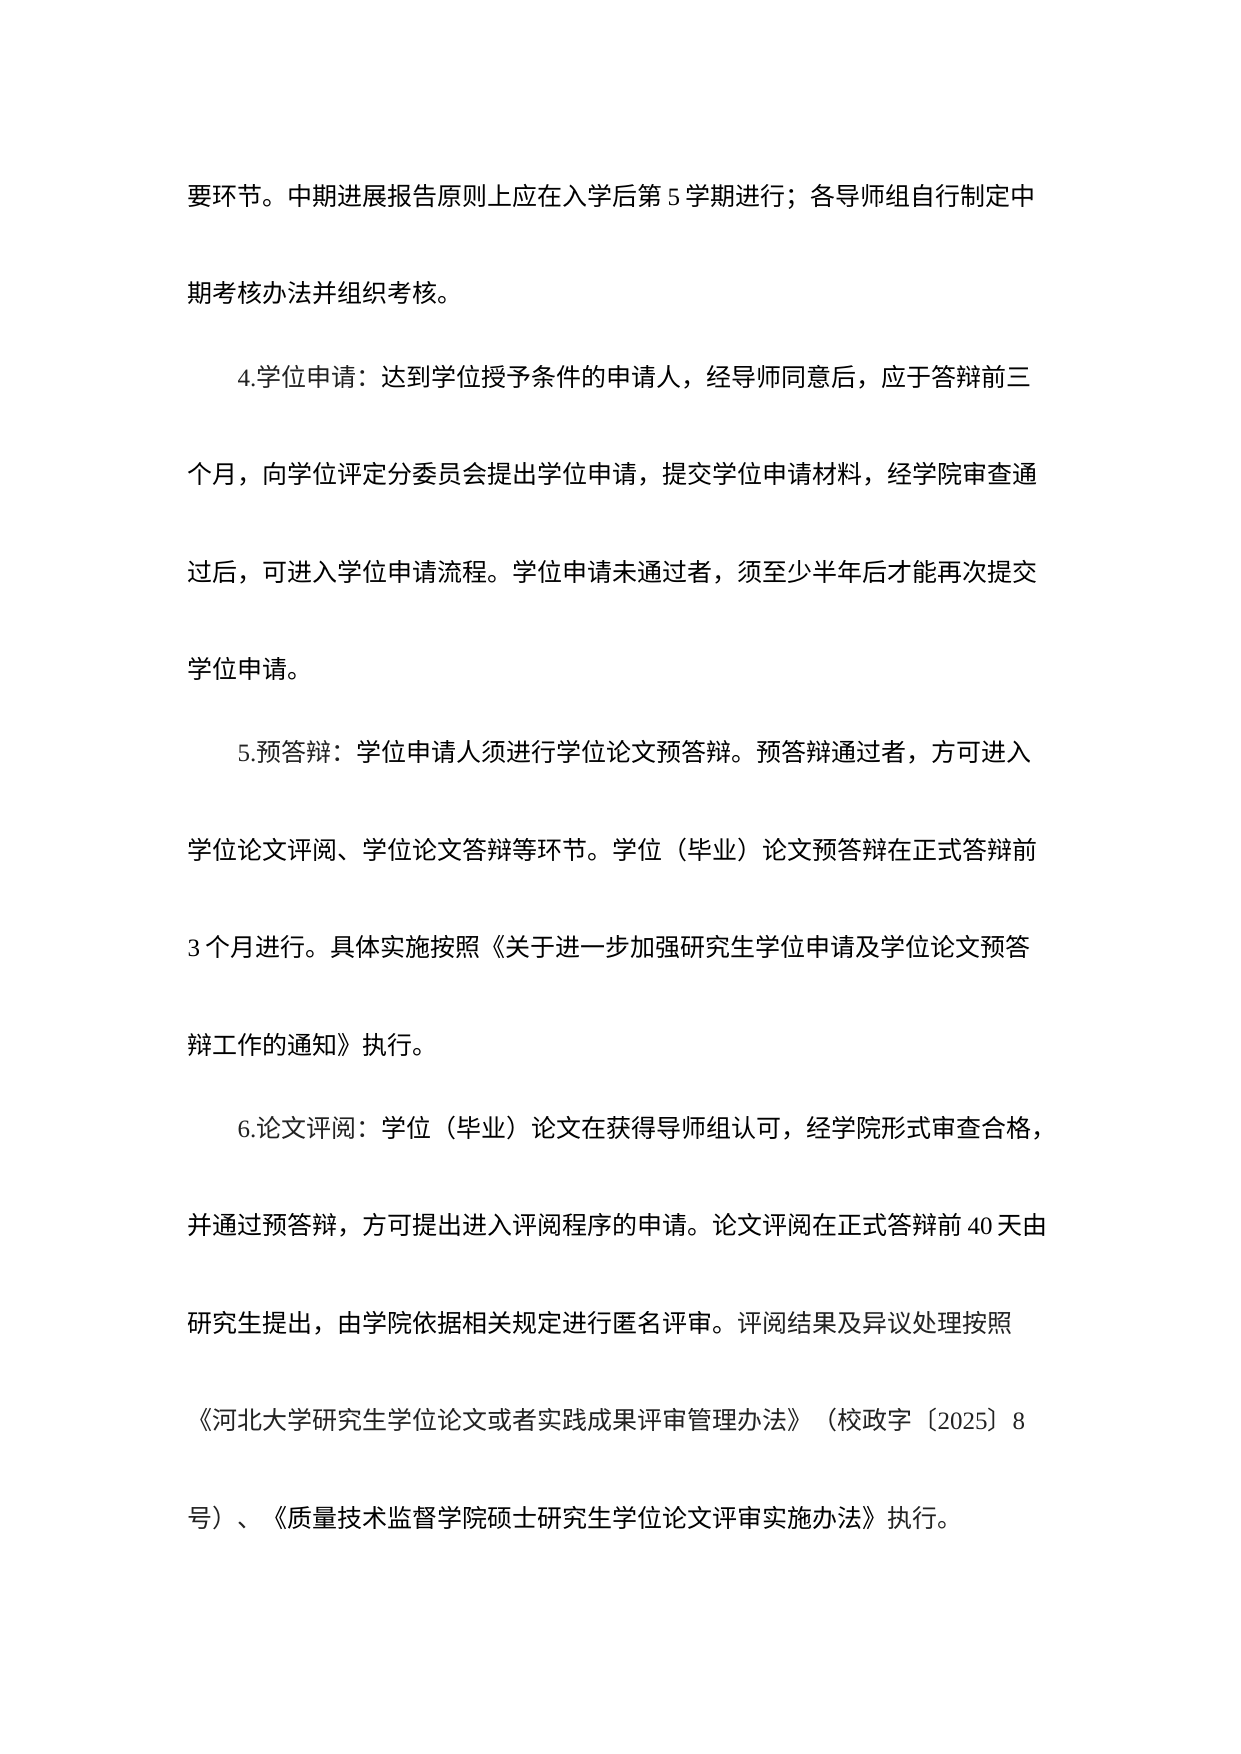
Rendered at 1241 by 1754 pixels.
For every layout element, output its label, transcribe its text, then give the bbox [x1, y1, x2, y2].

text 5.预答辩：学位申请人须进行学位论文预答辩。预答辩通过者，方可进入学位论文评阅、学位论文答辩等环节。学位（毕业）论文预答辩在正式答辩前3个月进行。具体实施按照《关于进一步加强研究生学位申请及学位论文预答辩工作的通知》执行。 [187, 718, 1053, 1076]
text 6.论文评阅：学位（毕业）论文在获得导师组认可，经学院形式审查合格，并通过预答辩，方可提出进入评阅程序的申请。论文评阅在正式答辩前40天由研究生提出，由学院依据相关规定进行匿名评审。评阅结果及异议处理按照《河北大学研究生学位论文或者实践成果评审管理办法》（校政字〔2025〕8号）、《质量技术监督学院硕士研究生学位论文评审实施办法》执行。 [187, 1094, 1053, 1549]
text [187, 162, 1053, 324]
text 4.学位申请：达到学位授予条件的申请人，经导师同意后，应于答辩前三个月，向学位评定分委员会提出学位申请，提交学位申请材料，经学院审查通过后，可进入学位申请流程。学位申请未通过者，须至少半年后才能再次提交学位申请。 [187, 343, 1053, 700]
